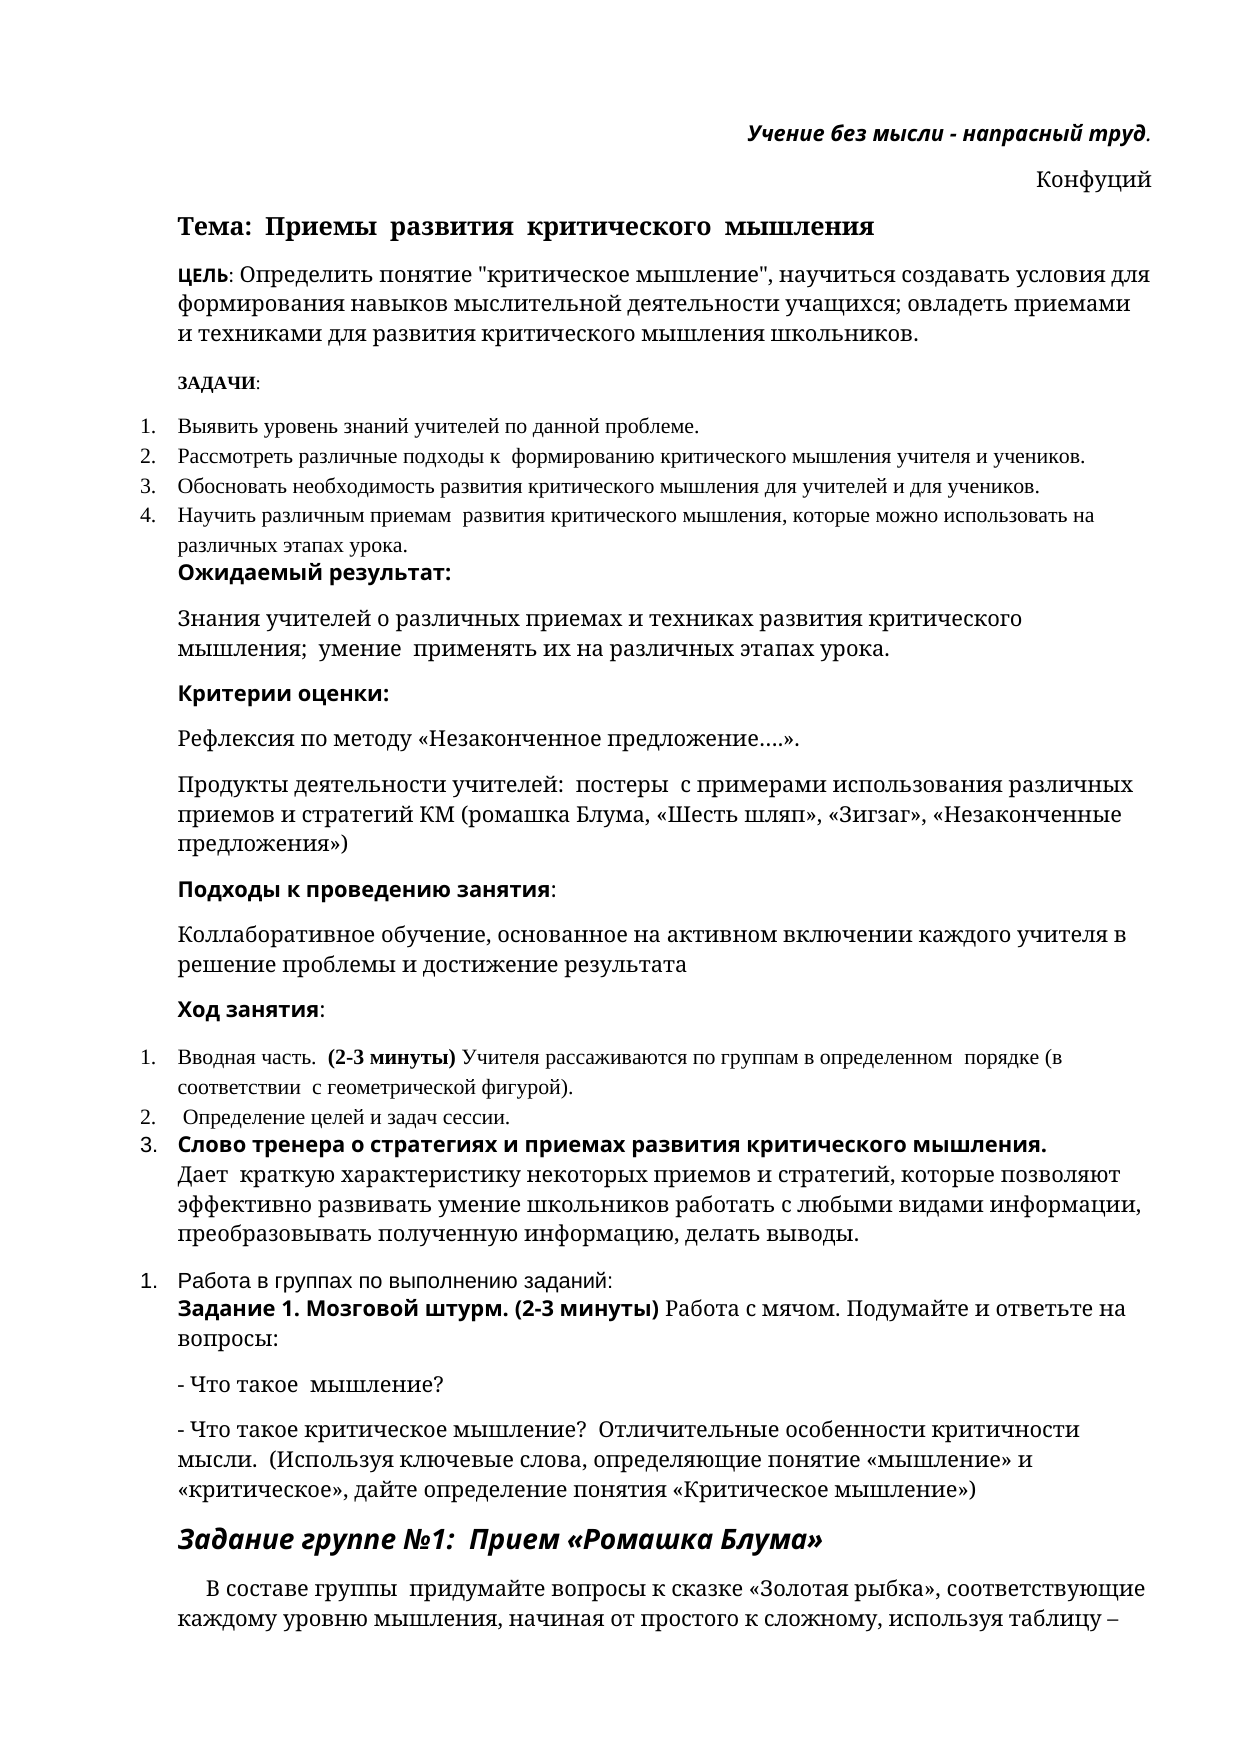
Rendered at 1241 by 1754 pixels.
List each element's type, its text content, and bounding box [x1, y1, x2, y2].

text Задание группе №1: Прием «Ромашка Блума» [177, 1519, 1152, 1557]
text Учение без мысли - напрасный труд. [177, 118, 1152, 148]
list Слово тренера о стратегиях и приемах развития критического мышления. [140, 1129, 1152, 1159]
text Продукты деятельности учителей: постеры с примерами использования различных приемов и стратегий КМ (ромашка Блума, «Шесть шляп», «Зигзаг», «Незаконченные предложения») [177, 769, 1152, 858]
text Критерии оценки: [177, 678, 1152, 708]
list Обосновать необходимость развития критического мышления для учителей и для учеников. [140, 468, 1152, 498]
text Ожидаемый результат: [177, 557, 1152, 587]
text - Что такое мышление? [177, 1369, 1152, 1398]
list Определение целей и задач сессии. [140, 1099, 1152, 1129]
list Вводная часть. (2-3 минуты) Учителя рассаживаются по группам в определенном порядке (в соответствии с геометрической фигурой). [140, 1040, 1152, 1099]
text Дает краткую характеристику некоторых приемов и стратегий, которые позволяют эффективно развивать умение школьников работать с любыми видами информации, преобразовывать полученную информацию, делать выводы. [177, 1159, 1152, 1248]
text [177, 1573, 1152, 1633]
text Задание 1. Мозговой штурм. (2-3 минуты) Работа с мячом. Подумайте и ответьте на вопросы: [177, 1293, 1152, 1353]
text Коллаборативное обучение, основанное на активном включении каждого учителя в решение проблемы и достижение результата [177, 919, 1152, 979]
list Выявить уровень знаний учителей по данной проблеме. [140, 409, 1152, 439]
list Рассмотреть различные подходы к формированию критического мышления учителя и учеников. [140, 439, 1152, 468]
text ЗАДАЧИ: [177, 364, 1152, 393]
text Знания учителей о различных приемах и техниках развития критического мышления; умение применять их на различных этапах урока. [177, 603, 1152, 662]
text Ход занятия: [177, 994, 1152, 1024]
text Тема: Приемы развития критического мышления [177, 209, 1152, 243]
text - Что такое критическое мышление? Отличительные особенности критичности мысли. (Используя ключевые слова, определяющие понятие «мышление» и «критическое», дайте определение понятия «Критическое мышление») [177, 1414, 1152, 1503]
text Рефлексия по методу «Незаконченное предложение….». [177, 723, 1152, 753]
list Работа в группах по выполнению заданий: [140, 1264, 1152, 1293]
text ЦЕЛЬ: Определить понятие "критическое мышление", научиться создавать условия для формирования навыков мыслительной деятельности учащихся; овладеть приемами и техниками для развития критического мышления школьников. [177, 259, 1152, 348]
text Конфуций [177, 163, 1152, 193]
list Научить различным приемам развития критического мышления, которые можно использовать на различных этапах урока. [140, 498, 1152, 557]
text Подходы к проведению занятия: [177, 874, 1152, 904]
